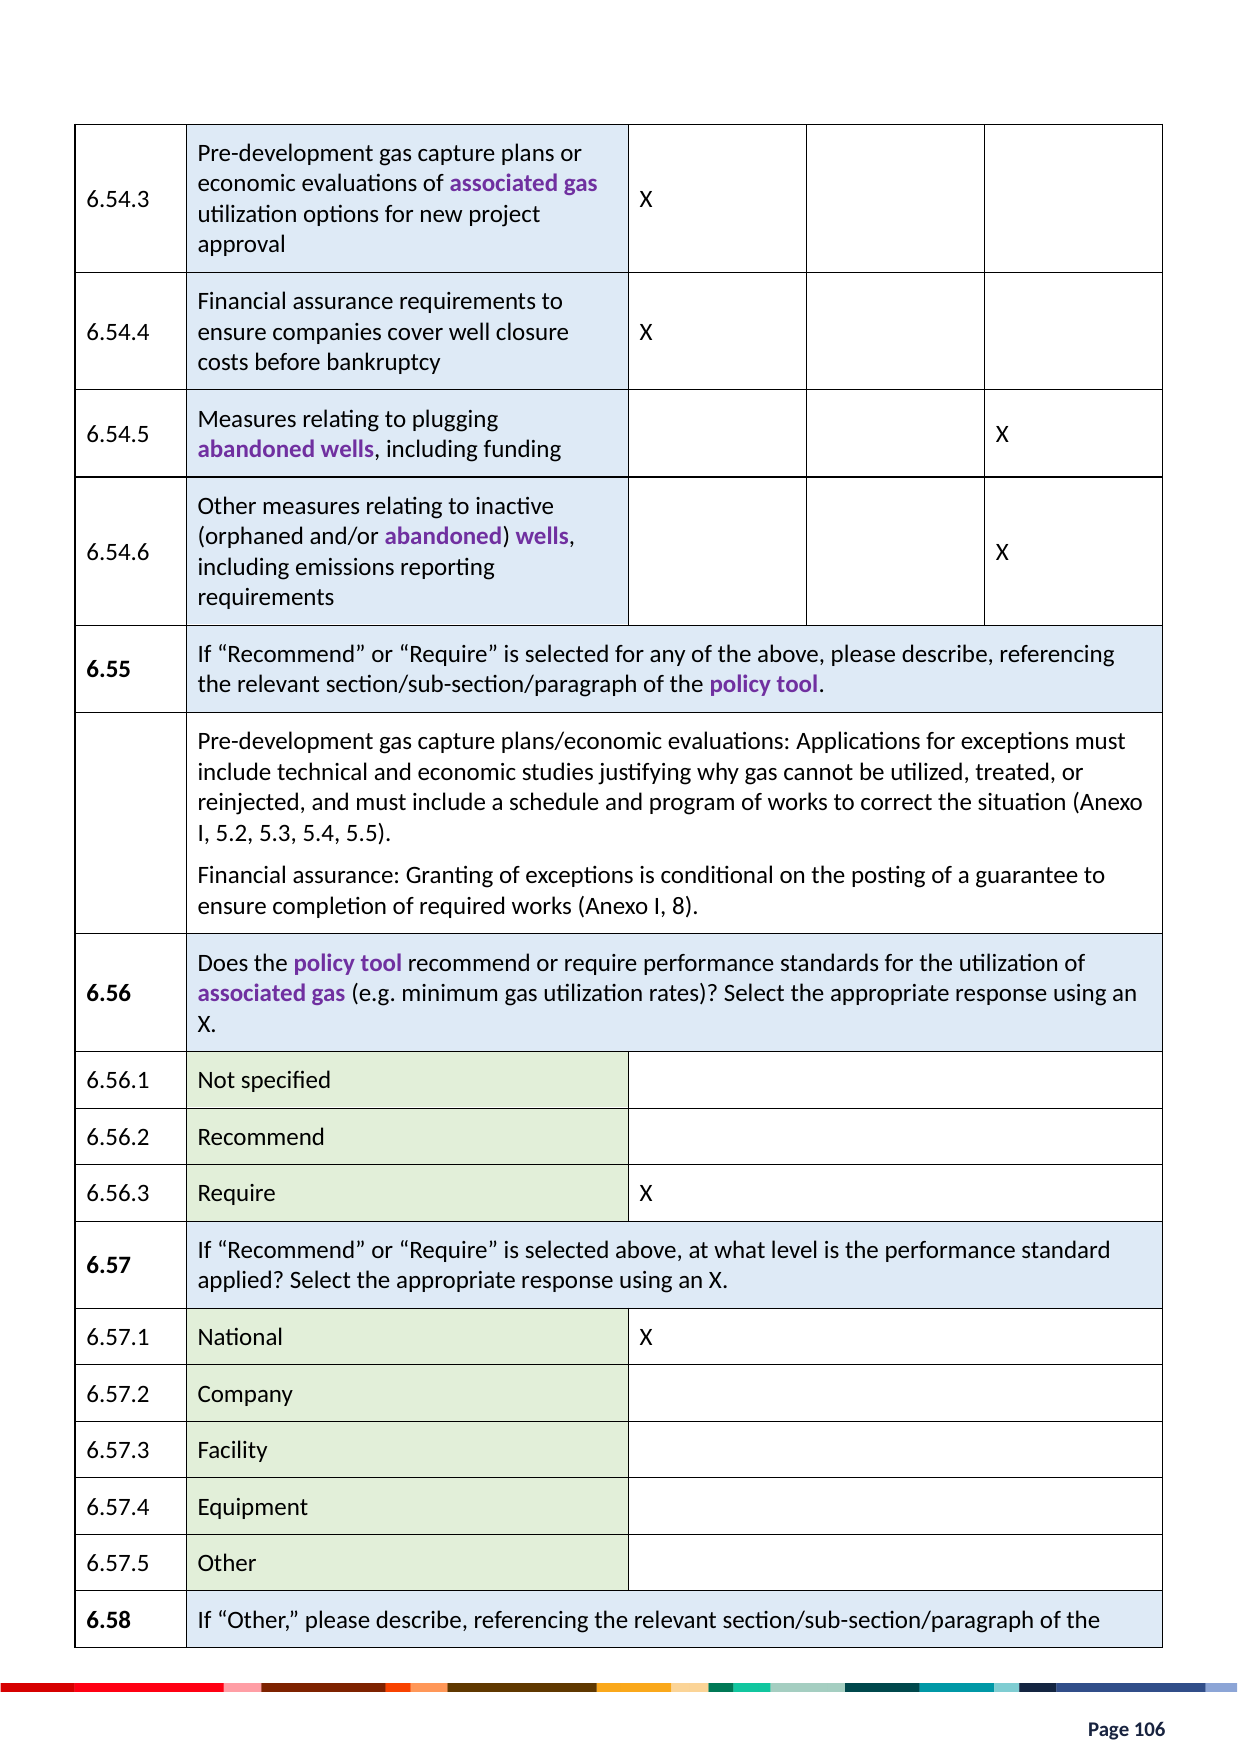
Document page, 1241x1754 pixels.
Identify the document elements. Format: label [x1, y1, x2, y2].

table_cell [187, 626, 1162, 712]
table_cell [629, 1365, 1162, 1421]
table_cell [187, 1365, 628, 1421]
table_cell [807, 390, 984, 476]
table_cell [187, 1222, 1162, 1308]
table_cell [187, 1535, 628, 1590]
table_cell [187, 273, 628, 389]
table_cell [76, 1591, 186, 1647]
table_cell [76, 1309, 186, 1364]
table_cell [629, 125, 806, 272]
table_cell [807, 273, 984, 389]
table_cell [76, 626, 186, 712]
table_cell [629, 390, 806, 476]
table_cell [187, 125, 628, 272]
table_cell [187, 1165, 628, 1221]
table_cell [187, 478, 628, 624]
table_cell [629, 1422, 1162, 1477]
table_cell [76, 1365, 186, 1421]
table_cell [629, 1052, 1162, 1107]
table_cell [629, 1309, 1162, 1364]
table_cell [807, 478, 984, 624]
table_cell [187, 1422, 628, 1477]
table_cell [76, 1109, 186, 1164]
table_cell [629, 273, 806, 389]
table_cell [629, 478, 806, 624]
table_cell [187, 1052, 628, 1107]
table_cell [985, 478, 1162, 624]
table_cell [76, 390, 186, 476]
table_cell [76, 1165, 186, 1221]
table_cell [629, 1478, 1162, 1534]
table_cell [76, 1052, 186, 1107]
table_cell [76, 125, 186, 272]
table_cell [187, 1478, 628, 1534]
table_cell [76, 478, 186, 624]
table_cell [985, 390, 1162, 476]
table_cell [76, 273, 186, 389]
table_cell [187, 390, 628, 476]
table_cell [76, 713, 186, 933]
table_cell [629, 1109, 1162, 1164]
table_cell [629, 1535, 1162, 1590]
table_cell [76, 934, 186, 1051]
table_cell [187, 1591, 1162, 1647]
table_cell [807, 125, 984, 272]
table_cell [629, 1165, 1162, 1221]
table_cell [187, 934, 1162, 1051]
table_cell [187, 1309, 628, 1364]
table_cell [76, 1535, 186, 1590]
picture [0, 1683, 1236, 1692]
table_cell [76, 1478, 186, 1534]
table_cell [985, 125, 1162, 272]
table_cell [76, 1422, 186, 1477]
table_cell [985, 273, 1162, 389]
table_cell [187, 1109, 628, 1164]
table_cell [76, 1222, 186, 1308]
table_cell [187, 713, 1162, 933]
